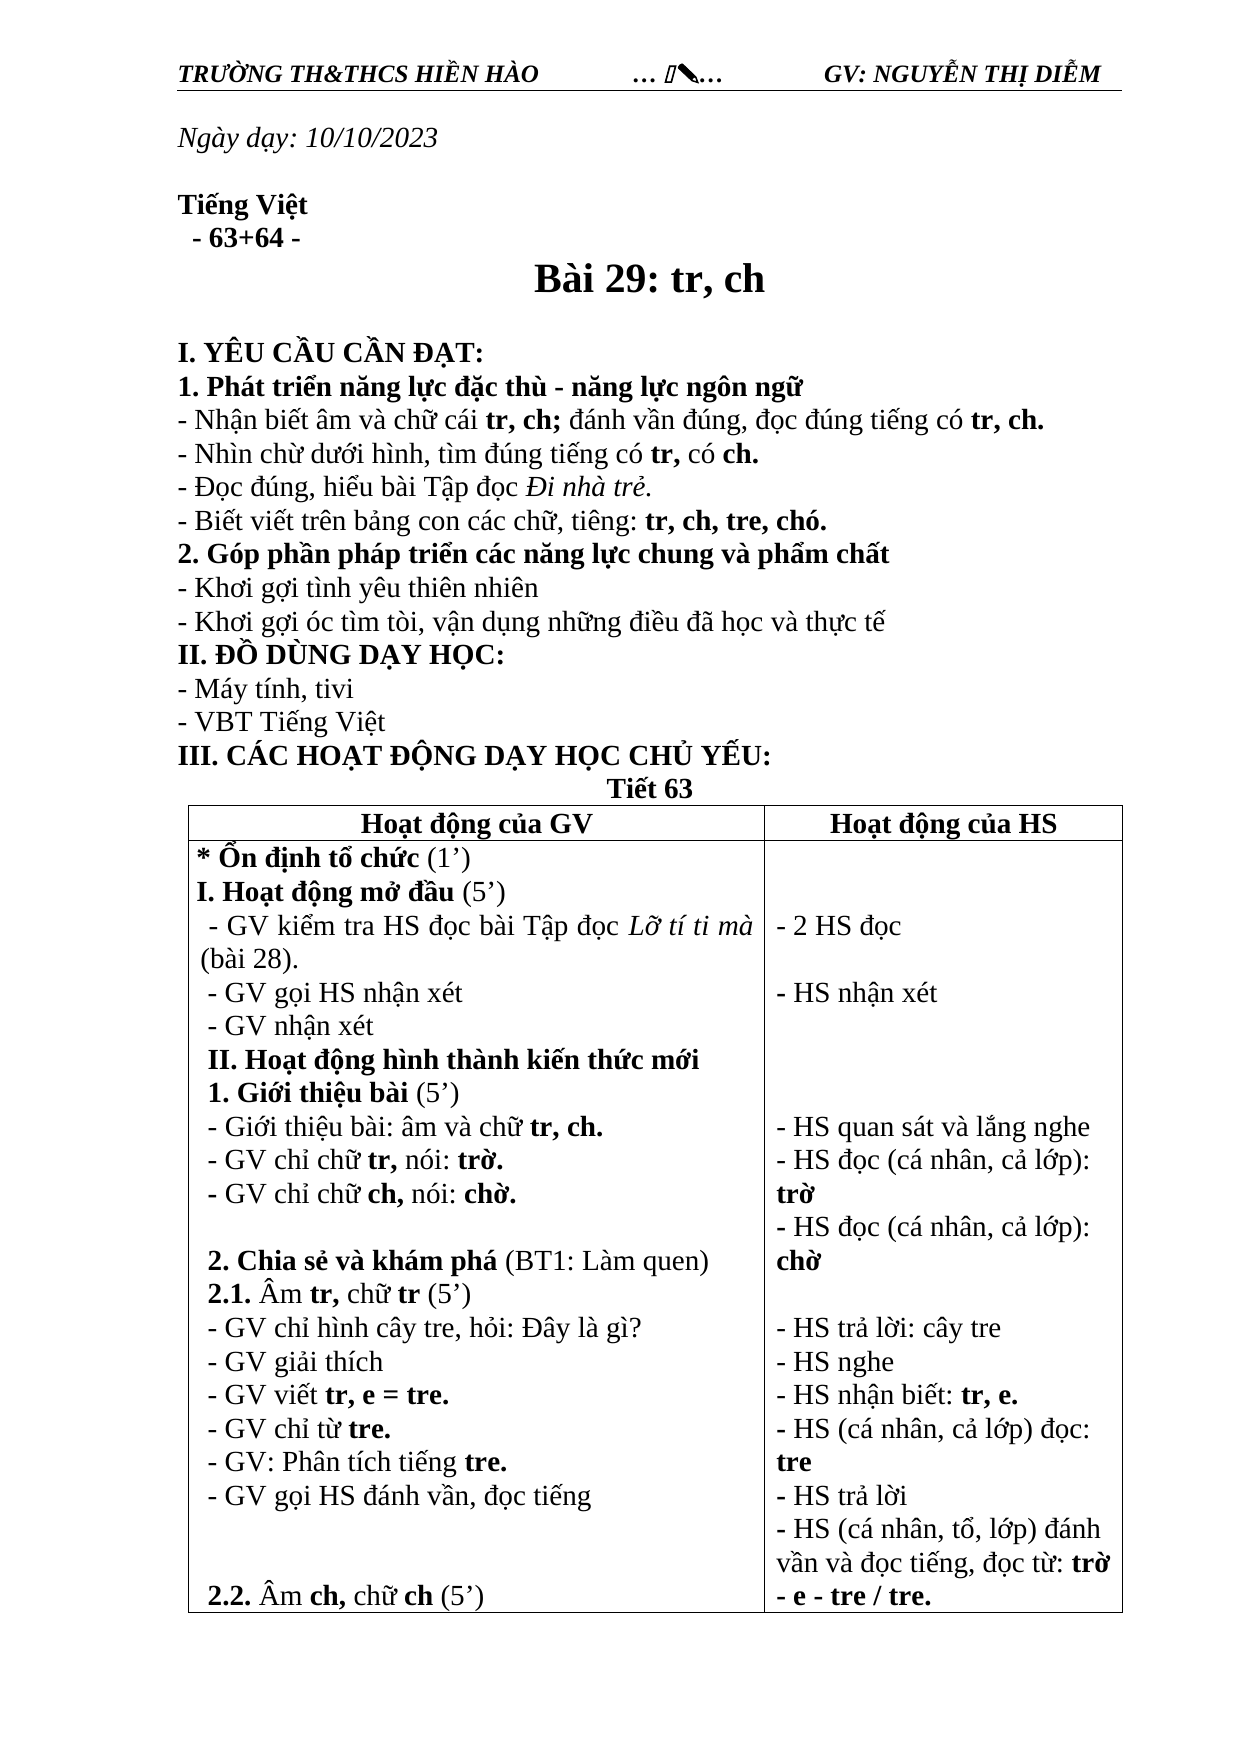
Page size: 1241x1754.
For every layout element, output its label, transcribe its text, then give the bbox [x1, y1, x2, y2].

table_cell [765, 841, 1122, 1612]
text - Nhận biết âm và chữ cái tr, ch; đánh vần đúng, đọc đúng tiếng có tr, ch. [177, 402, 1122, 436]
text III. CÁC HOẠT ĐỘNG DẠY HỌC CHỦ YẾU: [177, 738, 1122, 771]
text - VBT Tiếng Việt [177, 704, 1122, 738]
text Tiết 63 [177, 771, 1122, 805]
text Tiếng Việt [177, 187, 1122, 220]
table_header Hoạt động của HS [765, 806, 1122, 839]
text - Biết viết trên bảng con các chữ, tiêng: tr, ch, tre, chó. [177, 503, 1122, 537]
text - Khơi gợi óc tìm tòi, vận dụng những điều đã học và thực tế [177, 604, 1122, 637]
text - Khơi gợi tình yêu thiên nhiên [177, 570, 1122, 604]
text - Máy tính, tivi [177, 671, 1122, 704]
text Ngày dạy: 10/10/2023 [177, 120, 1122, 153]
text 1. Phát triển năng lực đặc thù - năng lực ngôn ngữ [177, 369, 1122, 402]
table_header Hoạt động của GV [189, 806, 764, 839]
text I. YÊU CẦU CẦN ĐẠT: [177, 335, 1122, 369]
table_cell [189, 841, 764, 1612]
text - 63+64 - [177, 220, 1122, 254]
text - Đọc đúng, hiểu bài Tập đọc Đi nhà trẻ. [177, 469, 1122, 503]
text - Nhìn chừ dưới hình, tìm đúng tiếng có tr, có ch. [177, 436, 1122, 469]
text 2. Góp phần pháp triển các năng lực chung và phẩm chất [177, 537, 1122, 570]
text II. ĐỒ DÙNG DẠY HỌC: [177, 637, 1122, 671]
text Bài 29: tr, ch [177, 254, 1122, 302]
